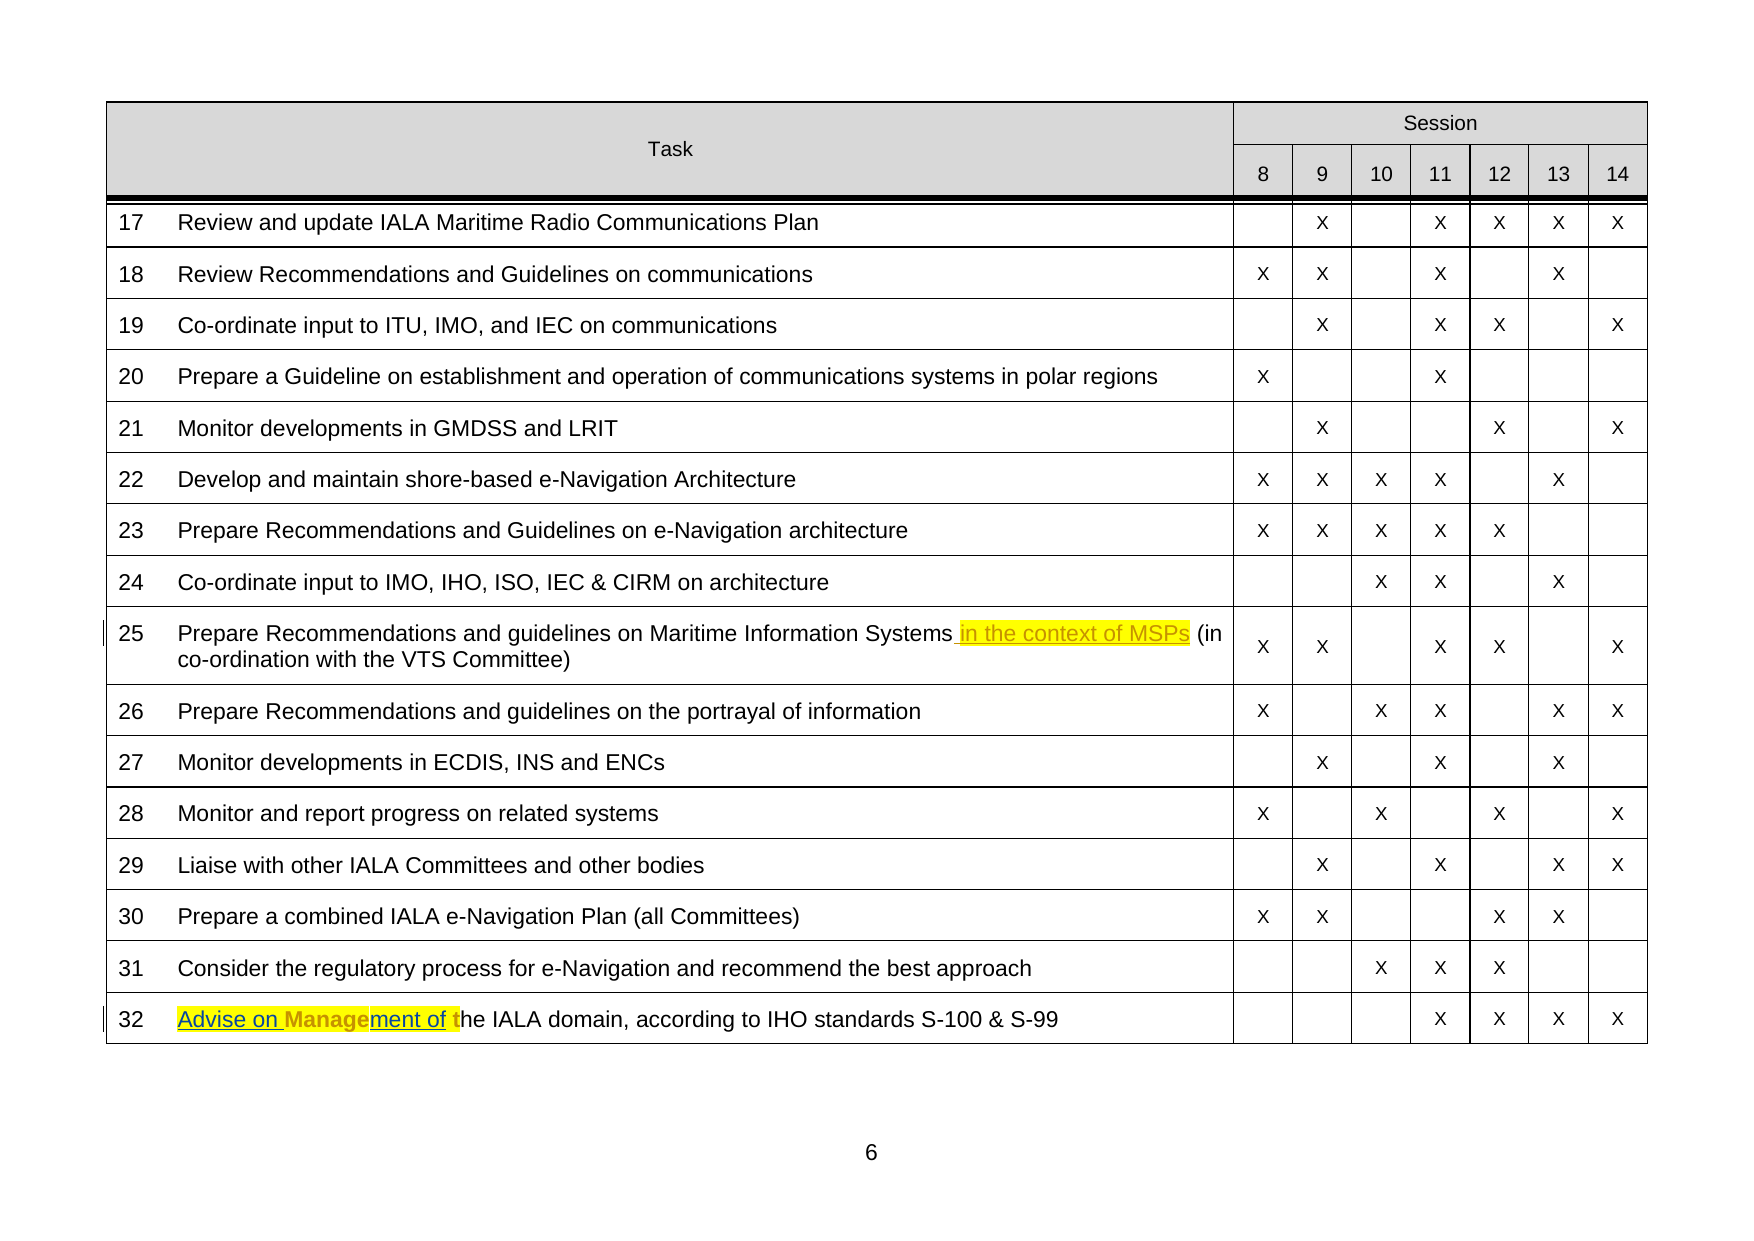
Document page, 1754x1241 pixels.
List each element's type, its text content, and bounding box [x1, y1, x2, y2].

table_cell X [1471, 607, 1528, 684]
table_cell Prepare Recommendations and guidelines on the portrayal of information [107, 685, 1233, 735]
table_cell [1529, 350, 1588, 401]
table_cell [1352, 607, 1410, 684]
table_cell X [1411, 299, 1469, 349]
table_cell [1589, 248, 1647, 298]
table_cell [1234, 993, 1292, 1043]
table_cell [1471, 453, 1528, 503]
table_cell X [1411, 993, 1469, 1043]
table_cell X [1411, 248, 1469, 298]
table_cell [1529, 299, 1588, 349]
table_cell [1471, 556, 1528, 606]
table_cell Co-ordinate input to IMO, IHO, ISO, IEC & CIRM on architecture [107, 556, 1233, 606]
table_cell 10 [1352, 145, 1410, 195]
table_cell X [1589, 607, 1647, 684]
table_cell 13 [1529, 145, 1588, 195]
table_cell X [1471, 299, 1528, 349]
table_cell X [1411, 205, 1469, 246]
table_cell [1589, 556, 1647, 606]
table_cell X [1411, 556, 1469, 606]
table_cell [1234, 736, 1292, 786]
table_cell X [1471, 402, 1528, 452]
table_cell [1529, 607, 1588, 684]
table_cell X [1352, 453, 1410, 503]
table_cell X [1589, 299, 1647, 349]
table_cell Prepare Recommendations and Guidelines on e-Navigation architecture [107, 504, 1233, 554]
table_cell X [1529, 890, 1588, 940]
table_cell [1293, 941, 1351, 992]
table_cell [1352, 736, 1410, 786]
table_cell X [1293, 453, 1351, 503]
table_cell X [1529, 839, 1588, 889]
table_cell X [1529, 993, 1588, 1043]
table_cell [1234, 205, 1292, 246]
table_cell X [1411, 685, 1469, 735]
table_cell X [1589, 685, 1647, 735]
table_cell X [1589, 402, 1647, 452]
table_cell X [1293, 299, 1351, 349]
table_cell [1352, 205, 1410, 246]
table_cell [1529, 788, 1588, 838]
table_cell Monitor and report progress on related systems [107, 788, 1233, 838]
table_cell [1589, 504, 1647, 554]
table_cell X [1293, 504, 1351, 554]
table_cell [1352, 993, 1410, 1043]
table_cell X [1234, 788, 1292, 838]
table_cell Prepare a Guideline on establishment and operation of communications systems in polar regions [107, 350, 1233, 401]
table_cell X [1529, 453, 1588, 503]
table_cell Monitor developments in GMDSS and LRIT [107, 402, 1233, 452]
table_cell X [1411, 941, 1469, 992]
table_cell [1411, 788, 1469, 838]
table_cell X [1293, 890, 1351, 940]
table_cell X [1293, 736, 1351, 786]
table_header Session [1234, 103, 1647, 144]
table_cell X [1471, 993, 1528, 1043]
table_cell X [1411, 504, 1469, 554]
table_cell X [1529, 736, 1588, 786]
table_cell X [1529, 556, 1588, 606]
table_cell [1234, 556, 1292, 606]
table_cell Liaise with other IALA Committees and other bodies [107, 839, 1233, 889]
table_cell [1352, 248, 1410, 298]
table_cell X [1589, 205, 1647, 246]
table_cell [1529, 402, 1588, 452]
table_cell X [1589, 839, 1647, 889]
table_cell X [1234, 248, 1292, 298]
table_cell Prepare a combined IALA e-Navigation Plan (all Committees) [107, 890, 1233, 940]
table_cell X [1293, 402, 1351, 452]
table_cell X [1352, 941, 1410, 992]
table_cell Review and update IALA Maritime Radio Communications Plan [107, 205, 1233, 246]
table_cell [1471, 685, 1528, 735]
table_cell Develop and maintain shore-based e-Navigation Architecture [107, 453, 1233, 503]
table_cell X [1234, 607, 1292, 684]
table_cell [1234, 941, 1292, 992]
table_cell X [1293, 607, 1351, 684]
table_cell X [1352, 788, 1410, 838]
table_cell X [1293, 205, 1351, 246]
table_cell 11 [1411, 145, 1469, 195]
table_cell [1293, 993, 1351, 1043]
table_cell [1293, 685, 1351, 735]
table_cell [1471, 736, 1528, 786]
table_cell X [1529, 248, 1588, 298]
table_cell [1352, 839, 1410, 889]
table_cell X [1411, 839, 1469, 889]
table_cell [1352, 402, 1410, 452]
table_cell X [1471, 788, 1528, 838]
table_cell [1529, 504, 1588, 554]
table_cell [1234, 839, 1292, 889]
table_cell [1589, 350, 1647, 401]
table_cell X [1234, 685, 1292, 735]
table_cell [1234, 402, 1292, 452]
table_cell X [1293, 839, 1351, 889]
table_cell [1589, 941, 1647, 992]
table_cell Co-ordinate input to ITU, IMO, and IEC on communications [107, 299, 1233, 349]
table_cell [1411, 402, 1469, 452]
table_cell X [1411, 736, 1469, 786]
table_cell [1234, 299, 1292, 349]
table_cell X [1234, 350, 1292, 401]
table_cell X [1471, 504, 1528, 554]
table_cell Prepare Recommendations and guidelines on Maritime Information Systems (in co-ordination with the VTS Committee) [107, 607, 1233, 684]
table_cell [1471, 839, 1528, 889]
table_cell [1471, 248, 1528, 298]
table_cell Monitor developments in ECDIS, INS and ENCs [107, 736, 1233, 786]
table_cell Manage the IALA domain, according to IHO standards S-100 & S-99 [107, 993, 1233, 1043]
table_cell 9 [1293, 145, 1351, 195]
table_cell Consider the regulatory process for e-Navigation and recommend the best approach [107, 941, 1233, 992]
table_cell X [1234, 453, 1292, 503]
table_cell X [1411, 350, 1469, 401]
table_cell X [1589, 788, 1647, 838]
table_cell X [1529, 205, 1588, 246]
table_cell [1293, 350, 1351, 401]
table_cell [1471, 350, 1528, 401]
table_cell [1352, 890, 1410, 940]
table_cell [1411, 890, 1469, 940]
table_cell [1589, 736, 1647, 786]
table_cell Review Recommendations and Guidelines on communications [107, 248, 1233, 298]
table_cell X [1234, 504, 1292, 554]
table_cell X [1352, 556, 1410, 606]
table_cell X [1471, 890, 1528, 940]
table_cell X [1352, 504, 1410, 554]
table_cell X [1234, 890, 1292, 940]
table_cell X [1529, 685, 1588, 735]
table_header Task [107, 103, 1233, 195]
table_cell 12 [1471, 145, 1528, 195]
table_cell X [1589, 993, 1647, 1043]
table_cell X [1352, 685, 1410, 735]
table_cell [1589, 453, 1647, 503]
table_cell [1352, 350, 1410, 401]
table_cell X [1411, 453, 1469, 503]
table_cell [1589, 890, 1647, 940]
table_cell 8 [1234, 145, 1292, 195]
table_cell X [1471, 205, 1528, 246]
table_cell [1352, 299, 1410, 349]
table_cell [1293, 556, 1351, 606]
table_cell X [1471, 941, 1528, 992]
table_cell X [1293, 248, 1351, 298]
table_cell [1529, 941, 1588, 992]
table_cell [1293, 788, 1351, 838]
table_cell 14 [1589, 145, 1647, 195]
table_cell X [1411, 607, 1469, 684]
